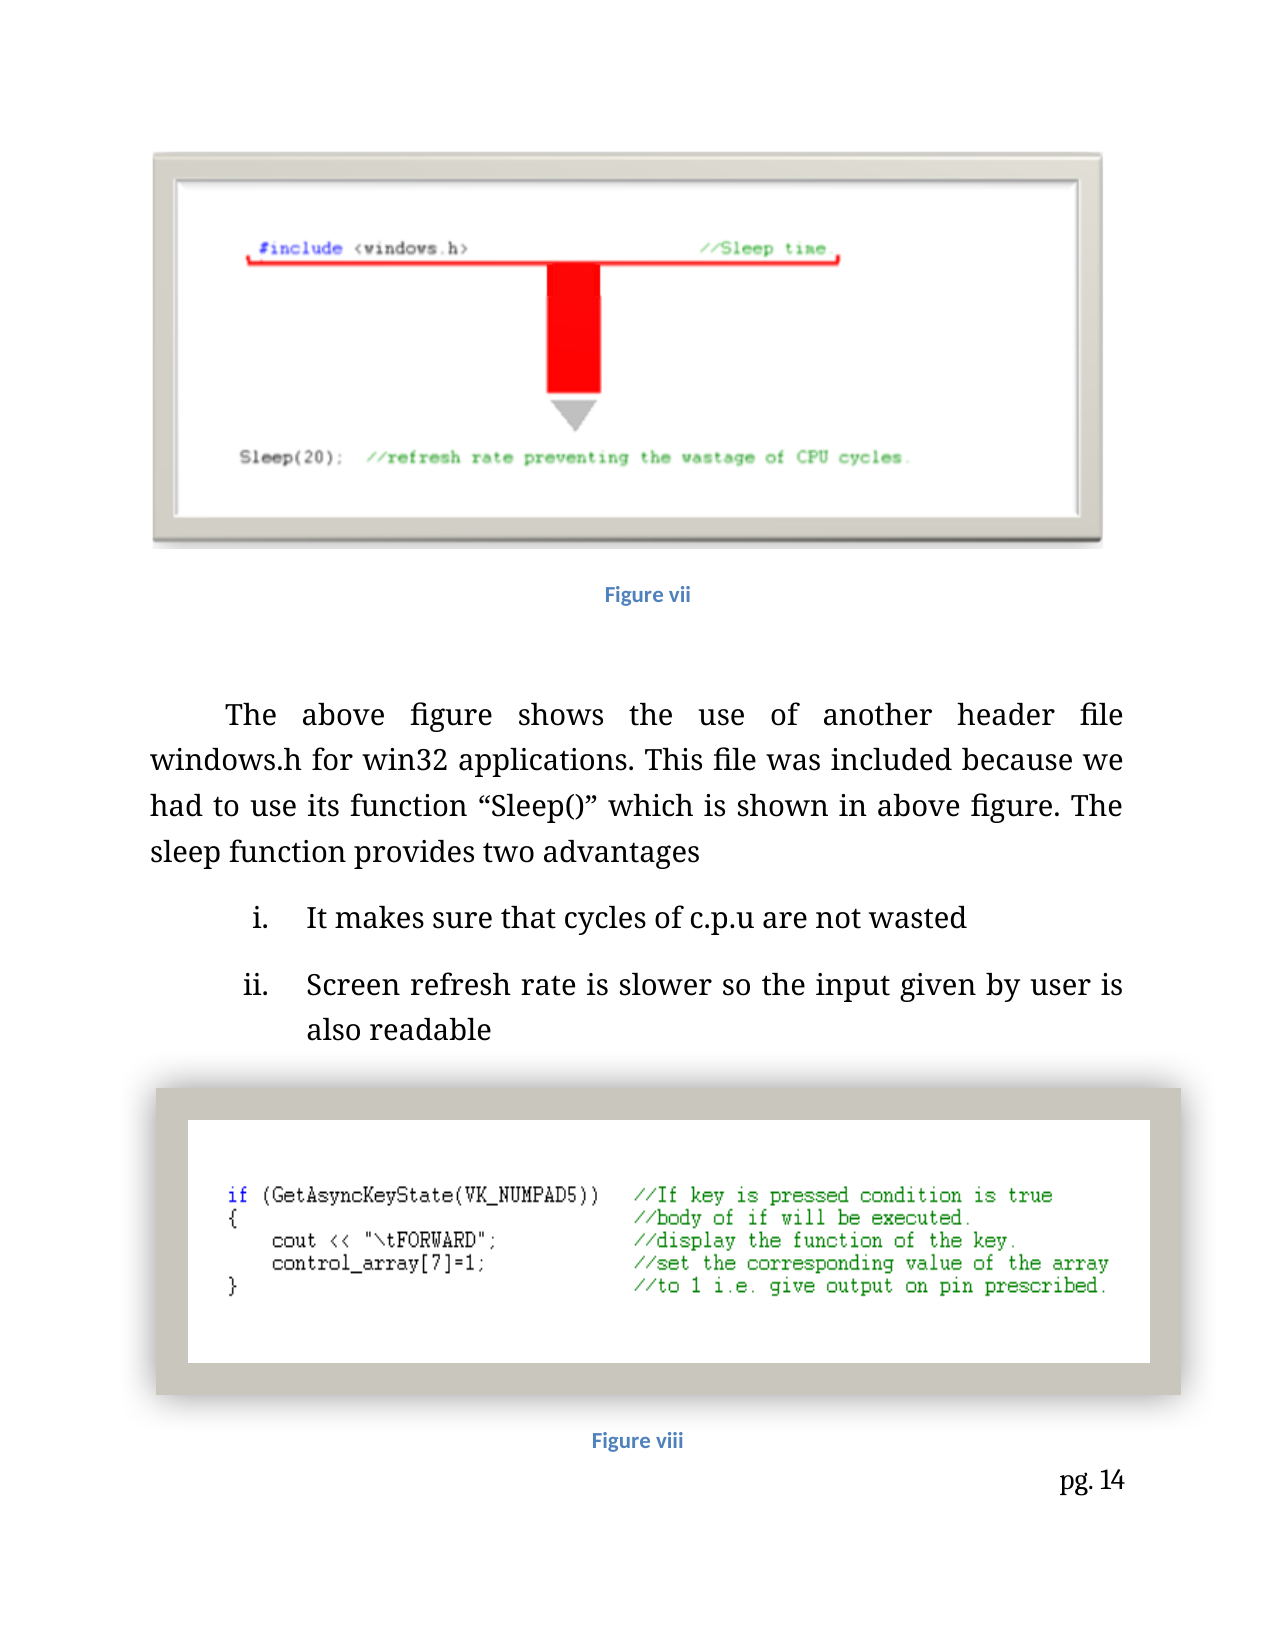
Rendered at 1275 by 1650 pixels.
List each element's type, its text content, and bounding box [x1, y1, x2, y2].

text Figure ix [150, 1426, 1125, 1454]
text The above figure shows the use of another header file windows.h for win32 applications. This file was included because we had to use its function “Sleep()” which is shown in above figure. The sleep function provides two advantages [150, 694, 1125, 871]
list It makes sure that cycles of c.p.u are not wasted [269, 897, 1125, 937]
picture [150, 150, 1104, 549]
list Screen refresh rate is slower so the input given by user is also readable [269, 964, 1125, 1049]
picture [188, 1120, 1150, 1363]
